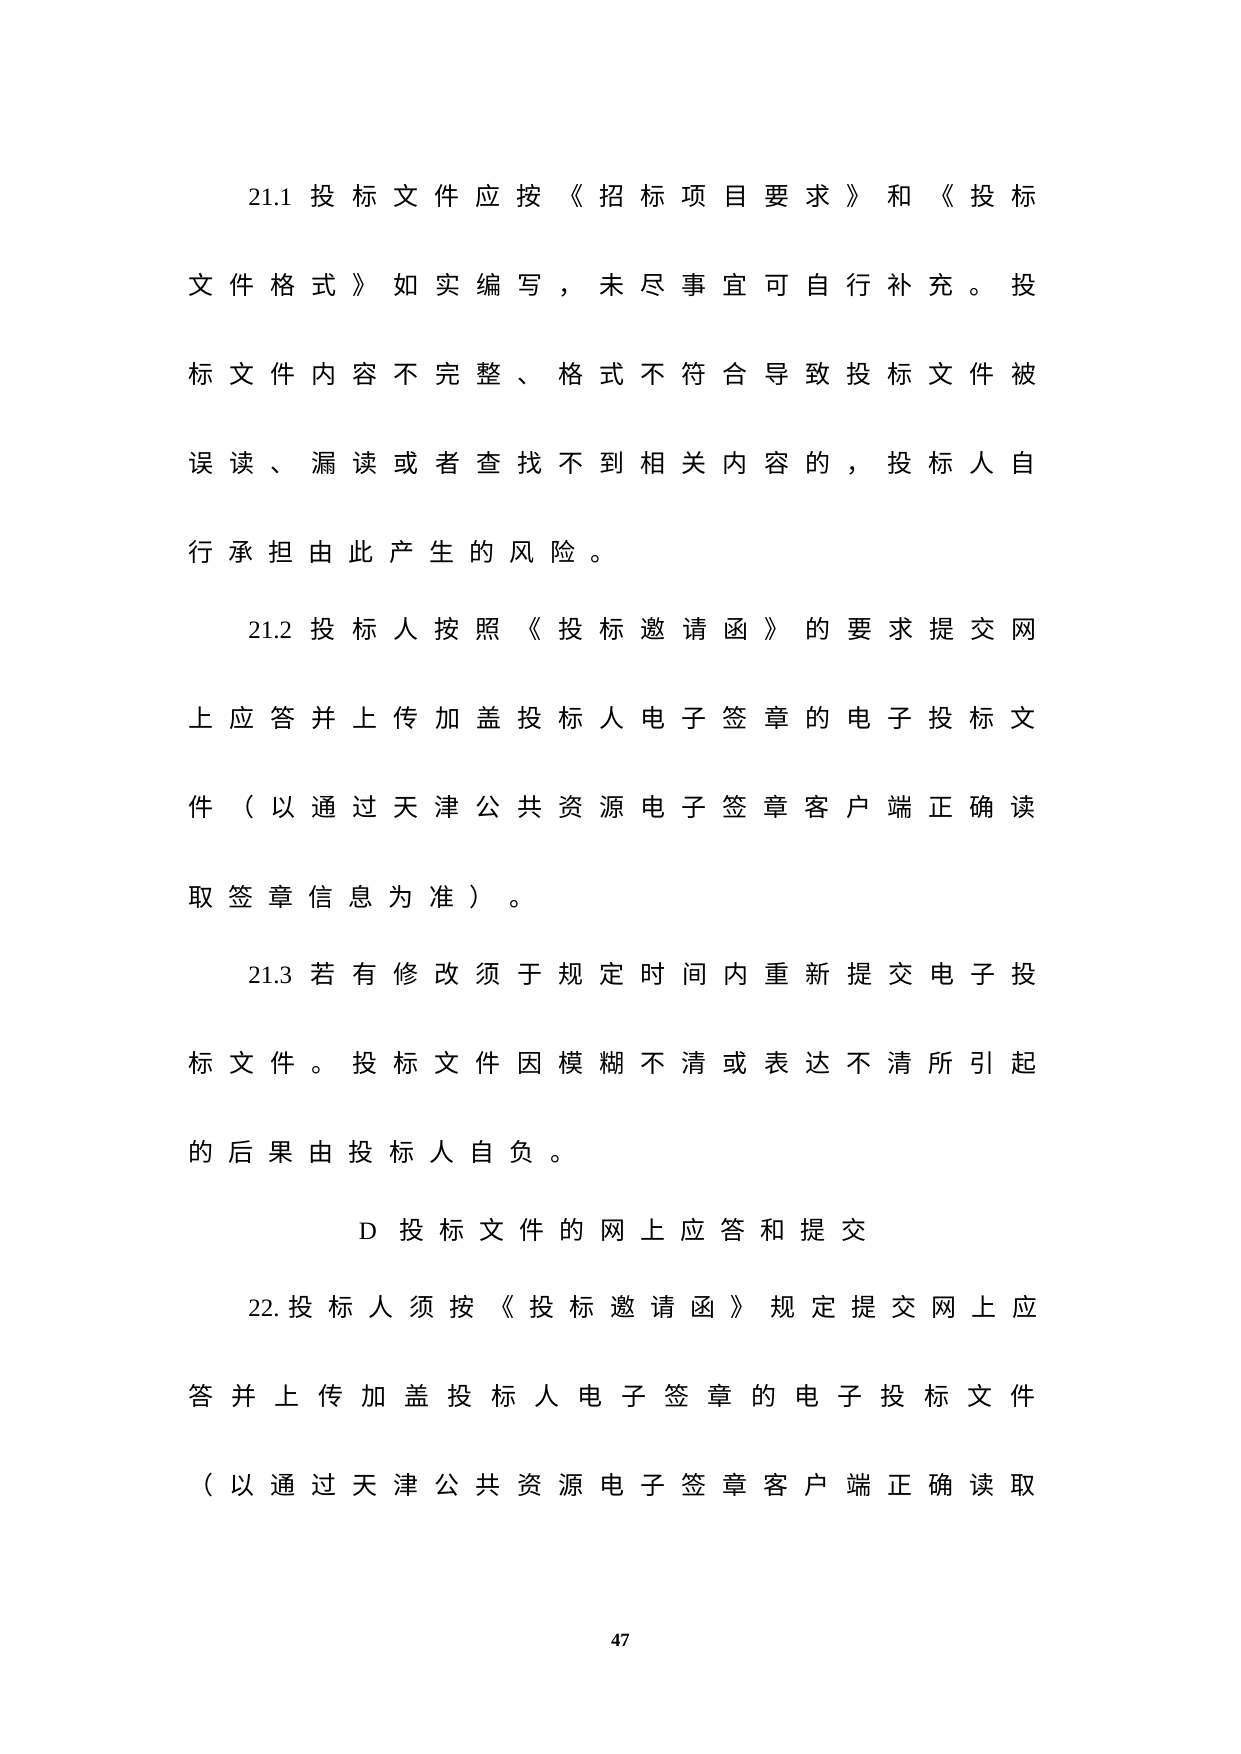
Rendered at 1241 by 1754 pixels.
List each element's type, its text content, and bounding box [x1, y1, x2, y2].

text 21.1 投标文件应按《招标项目要求》和《投标文件格式》如实编写，未尽事宜可自行补充。投标文件内容不完整、格式不符合导致投标文件被误读、漏读或者查找不到相关内容的，投标人自行承担由此产生的风险。 [188, 164, 1052, 580]
text 21.3 若有修改须于规定时间内重新提交电子投标文件。投标文件因模糊不清或表达不清所引起的后果由投标人自负。 [188, 943, 1052, 1180]
text 21.2 投标人按照《投标邀请函》的要求提交网上应答并上传加盖投标人电子签章的电子投标文件（以通过天津公共资源电子签章客户端正确读取签章信息为准）。 [188, 598, 1052, 925]
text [188, 1276, 1052, 1513]
text D 投标文件的网上应答和提交 [188, 1198, 1052, 1258]
